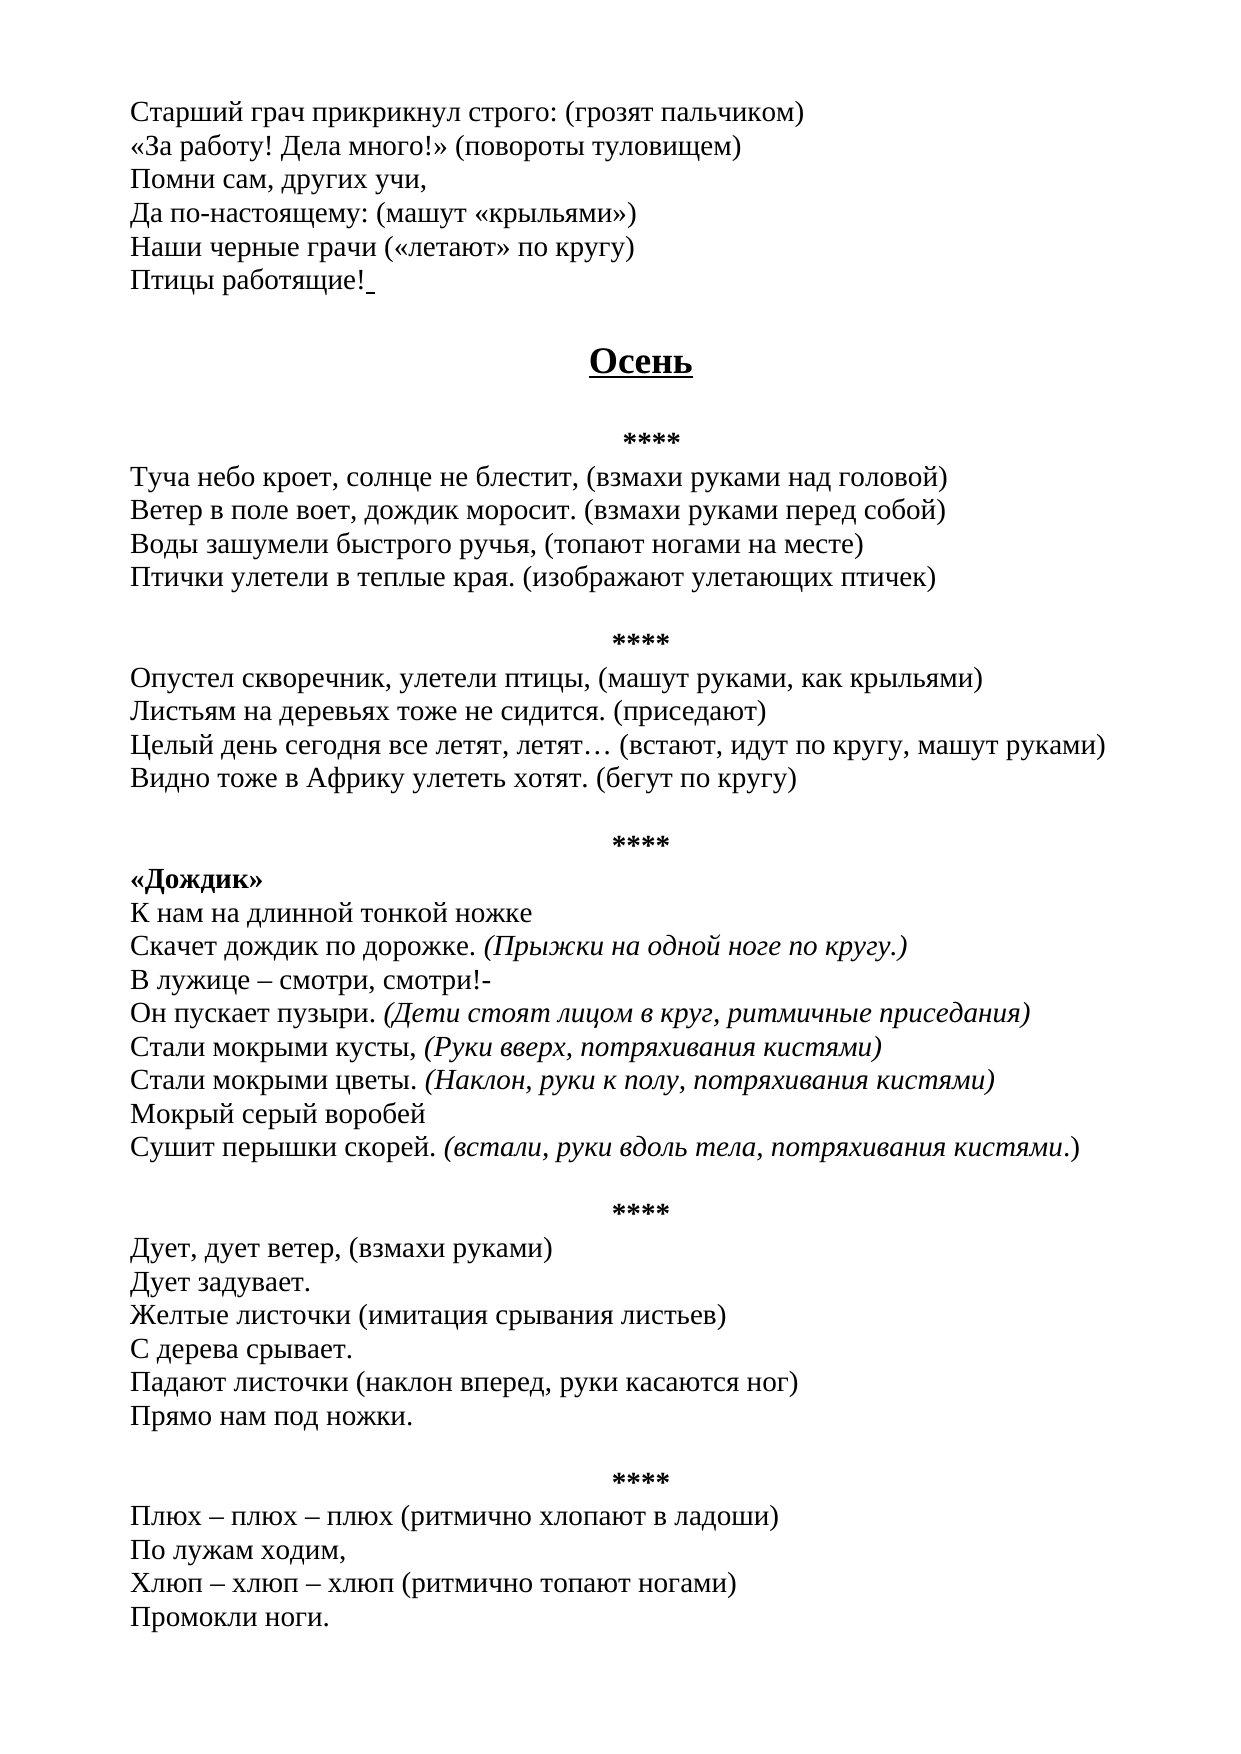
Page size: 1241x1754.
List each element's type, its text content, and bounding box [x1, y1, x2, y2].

text **** [130, 626, 1152, 660]
text Скачет дождик по дорожке. (Прыжки на одной ноге по кругу.) [130, 928, 1152, 962]
text Дует, дует ветер, (взмахи руками) [130, 1230, 1152, 1264]
text **** [130, 1197, 1152, 1230]
text Ветер в поле воет, дождик моросит. (взмахи руками перед собой) [130, 492, 1152, 526]
text С дерева срывает. [130, 1331, 1152, 1364]
text «Дождик» [130, 861, 1152, 895]
text **** [130, 828, 1152, 861]
text Стали мокрыми кусты, (Руки вверх, потряхивания кистями) [130, 1029, 1152, 1062]
text По лужам ходим, [130, 1532, 1152, 1566]
text Промокли ноги. [130, 1599, 1152, 1633]
text Да по-настоящему: (машут «крыльями») [130, 195, 1152, 229]
text Опустел скворечник, улетели птицы, (машут руками, как крыльями) [130, 660, 1152, 693]
text Листьям на деревьях тоже не сидится. (приседают) [130, 693, 1152, 727]
text Прямо нам под ножки. [130, 1398, 1152, 1431]
text Туча небо кроет, солнце не блестит, (взмахи руками над головой) [130, 459, 1152, 492]
text Стали мокрыми цветы. (Наклон, руки к полу, потряхивания кистями) [130, 1062, 1152, 1096]
text Хлюп – хлюп – хлюп (ритмично топают ногами) [130, 1566, 1152, 1599]
text Дует задувает. [130, 1264, 1152, 1297]
text В лужице – смотри, смотри!- [130, 962, 1152, 995]
text Сушит перышки скорей. (встали, руки вдоль тела, потряхивания кистями.) [130, 1129, 1152, 1163]
text Осень [130, 339, 1152, 382]
text Желтые листочки (имитация срывания листьев) [130, 1297, 1152, 1331]
text Птички улетели в теплые края. (изображают улетающих птичек) [130, 559, 1152, 593]
text Он пускает пузыри. (Дети стоят лицом в круг, ритмичные приседания) [130, 995, 1152, 1029]
text Воды зашумели быстрого ручья, (топают ногами на месте) [130, 526, 1152, 559]
text Птицы работящие! [130, 262, 1152, 296]
text К нам на длинной тонкой ножке [130, 895, 1152, 928]
text Мокрый серый воробей [130, 1096, 1152, 1129]
text Целый день сегодня все летят, летят… (встают, идут по кругу, машут руками) [130, 727, 1152, 761]
text **** [130, 425, 1152, 459]
text Помни сам, других учи, [130, 162, 1152, 195]
text Падают листочки (наклон вперед, руки касаются ног) [130, 1364, 1152, 1398]
text «За работу! Дела много!» (повороты туловищем) [130, 128, 1152, 162]
text Плюх – плюх – плюх (ритмично хлопают в ладоши) [130, 1498, 1152, 1532]
text Наши черные грачи («летают» по кругу) [130, 229, 1152, 262]
text **** [130, 1465, 1152, 1498]
text Видно тоже в Африку улететь хотят. (бегут по кругу) [130, 761, 1152, 794]
text Старший грач прикрикнул строго: (грозят пальчиком) [130, 94, 1152, 128]
